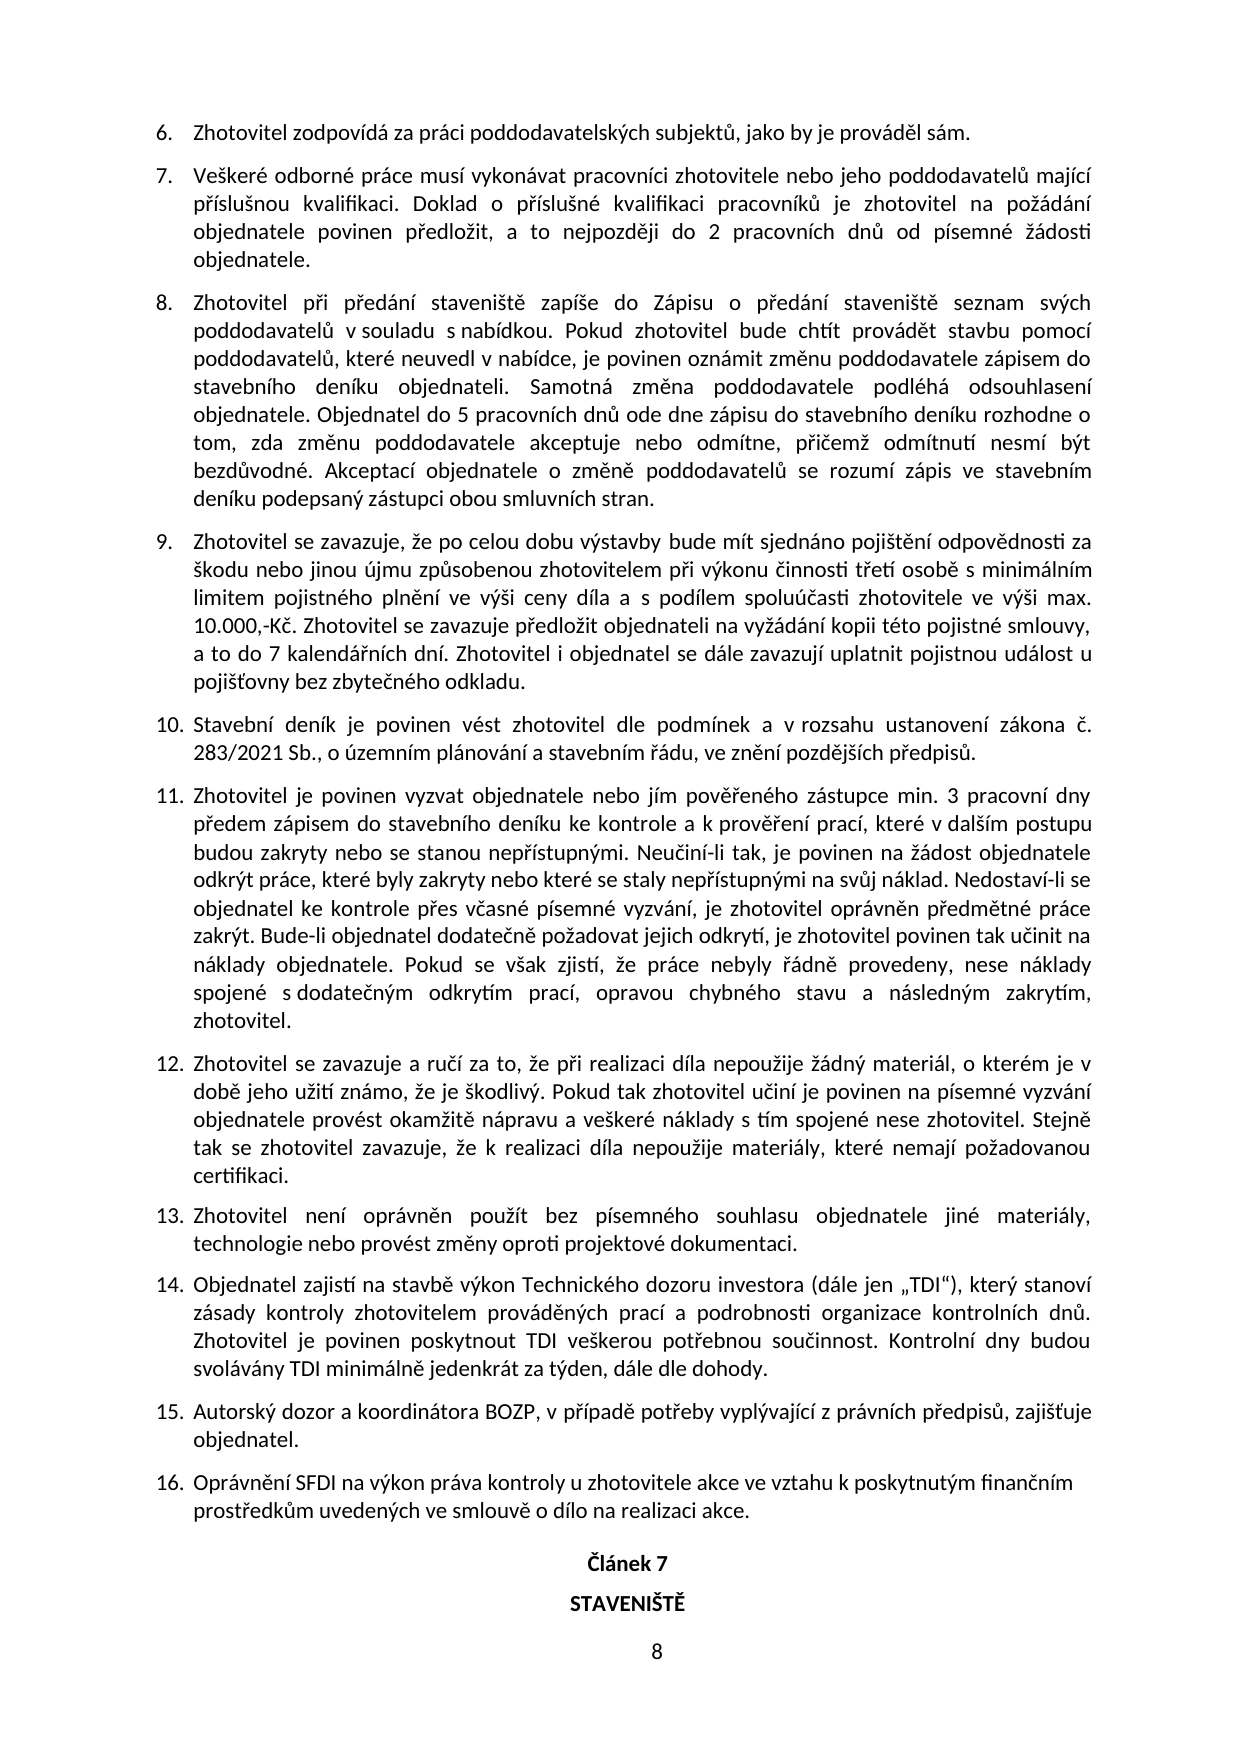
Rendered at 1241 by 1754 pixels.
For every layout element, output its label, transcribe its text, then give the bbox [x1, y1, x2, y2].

list Stavební deník je povinen vést zhotovitel dle podmínek a v rozsahu ustanovení zákona č. 283/2021 Sb., o územním plánování a stavebním řádu, ve znění pozdějších předpisů. [156, 711, 1093, 767]
list Zhotovitel se zavazuje, že po celou dobu výstavby bude mít sjednáno pojištění odpovědnosti za škodu nebo jinou újmu způsobenou zhotovitelem při výkonu činnosti třetí osobě s minimálním limitem pojistného plnění ve výši ceny díla a s podílem spoluúčasti zhotovitele ve výši max. 10.000,-Kč. Zhotovitel se zavazuje předložit objednateli na vyžádání kopii této pojistné smlouvy, a to do 7 kalendářních dní. Zhotovitel i objednatel se dále zavazují uplatnit pojistnou událost u pojišťovny bez zbytečného odkladu. [156, 527, 1093, 696]
list Objednatel zajistí na stavbě výkon Technického dozoru investora (dále jen „TDI“), který stanoví zásady kontroly zhotovitelem prováděných prací a podrobnosti organizace kontrolních dnů. Zhotovitel je povinen poskytnout TDI veškerou potřebnou součinnost. Kontrolní dny budou svolávány TDI minimálně jedenkrát za týden, dále dle dohody. [156, 1270, 1093, 1382]
list Autorský dozor a koordinátora BOZP, v případě potřeby vyplývající z právních předpisů, zajišťuje objednatel. [156, 1397, 1093, 1453]
list Zhotovitel zodpovídá za práci poddodavatelských subjektů, jako by je prováděl sám. [156, 118, 1093, 146]
list Zhotovitel je povinen vyzvat objednatele nebo jím pověřeného zástupce min. 3 pracovní dny předem zápisem do stavebního deníku ke kontrole a k prověření prací, které v dalším postupu budou zakryty nebo se stanou nepřístupnými. Neučiní-li tak, je povinen na žádost objednatele odkrýt práce, které byly zakryty nebo které se staly nepřístupnými na svůj náklad. Nedostaví-li se objednatel ke kontrole přes včasné písemné vyzvání, je zhotovitel oprávněn předmětné práce zakrýt. Bude-li objednatel dodatečně požadovat jejich odkrytí, je zhotovitel povinen tak učinit na náklady objednatele. Pokud se však zjistí, že práce nebyly řádně provedeny, nese náklady spojené s dodatečným odkrytím prací, opravou chybného stavu a následným zakrytím, zhotovitel. [156, 782, 1093, 1034]
list Veškeré odborné práce musí vykonávat pracovníci zhotovitele nebo jeho poddodavatelů mající příslušnou kvalifikaci. Doklad o příslušné kvalifikaci pracovníků je zhotovitel na požádání objednatele povinen předložit, a to nejpozději do 2 pracovních dnů od písemné žádosti objednatele. [156, 161, 1093, 273]
subtitle Článek 7 [162, 1549, 1093, 1577]
text Staveniště [162, 1589, 1093, 1618]
list Zhotovitel při předání staveniště zapíše do Zápisu o předání staveniště seznam svých poddodavatelů v souladu s nabídkou. Pokud zhotovitel bude chtít provádět stavbu pomocí poddodavatelů, které neuvedl v nabídce, je povinen oznámit změnu poddodavatele zápisem do stavebního deníku objednateli. Samotná změna poddodavatele podléhá odsouhlasení objednatele. Objednatel do 5 pracovních dnů ode dne zápisu do stavebního deníku rozhodne o tom, zda změnu poddodavatele akceptuje nebo odmítne, přičemž odmítnutí nesmí být bezdůvodné. Akceptací objednatele o změně poddodavatelů se rozumí zápis ve stavebním deníku podepsaný zástupci obou smluvních stran. [156, 288, 1093, 512]
list Zhotovitel se zavazuje a ručí za to, že při realizaci díla nepoužije žádný materiál, o kterém je v době jeho užití známo, že je škodlivý. Pokud tak zhotovitel učiní je povinen na písemné vyzvání objednatele provést okamžitě nápravu a veškeré náklady s tím spojené nese zhotovitel. Stejně tak se zhotovitel zavazuje, že k realizaci díla nepoužije materiály, které nemají požadovanou certifikaci. [156, 1049, 1093, 1189]
list Zhotovitel není oprávněn použít bez písemného souhlasu objednatele jiné materiály, technologie nebo provést změny oproti projektové dokumentaci. [156, 1201, 1093, 1257]
list Oprávnění SFDI na výkon práva kontroly u zhotovitele akce ve vztahu k poskytnutým finančním prostředkům uvedených ve smlouvě o dílo na realizaci akce. [156, 1468, 1093, 1524]
